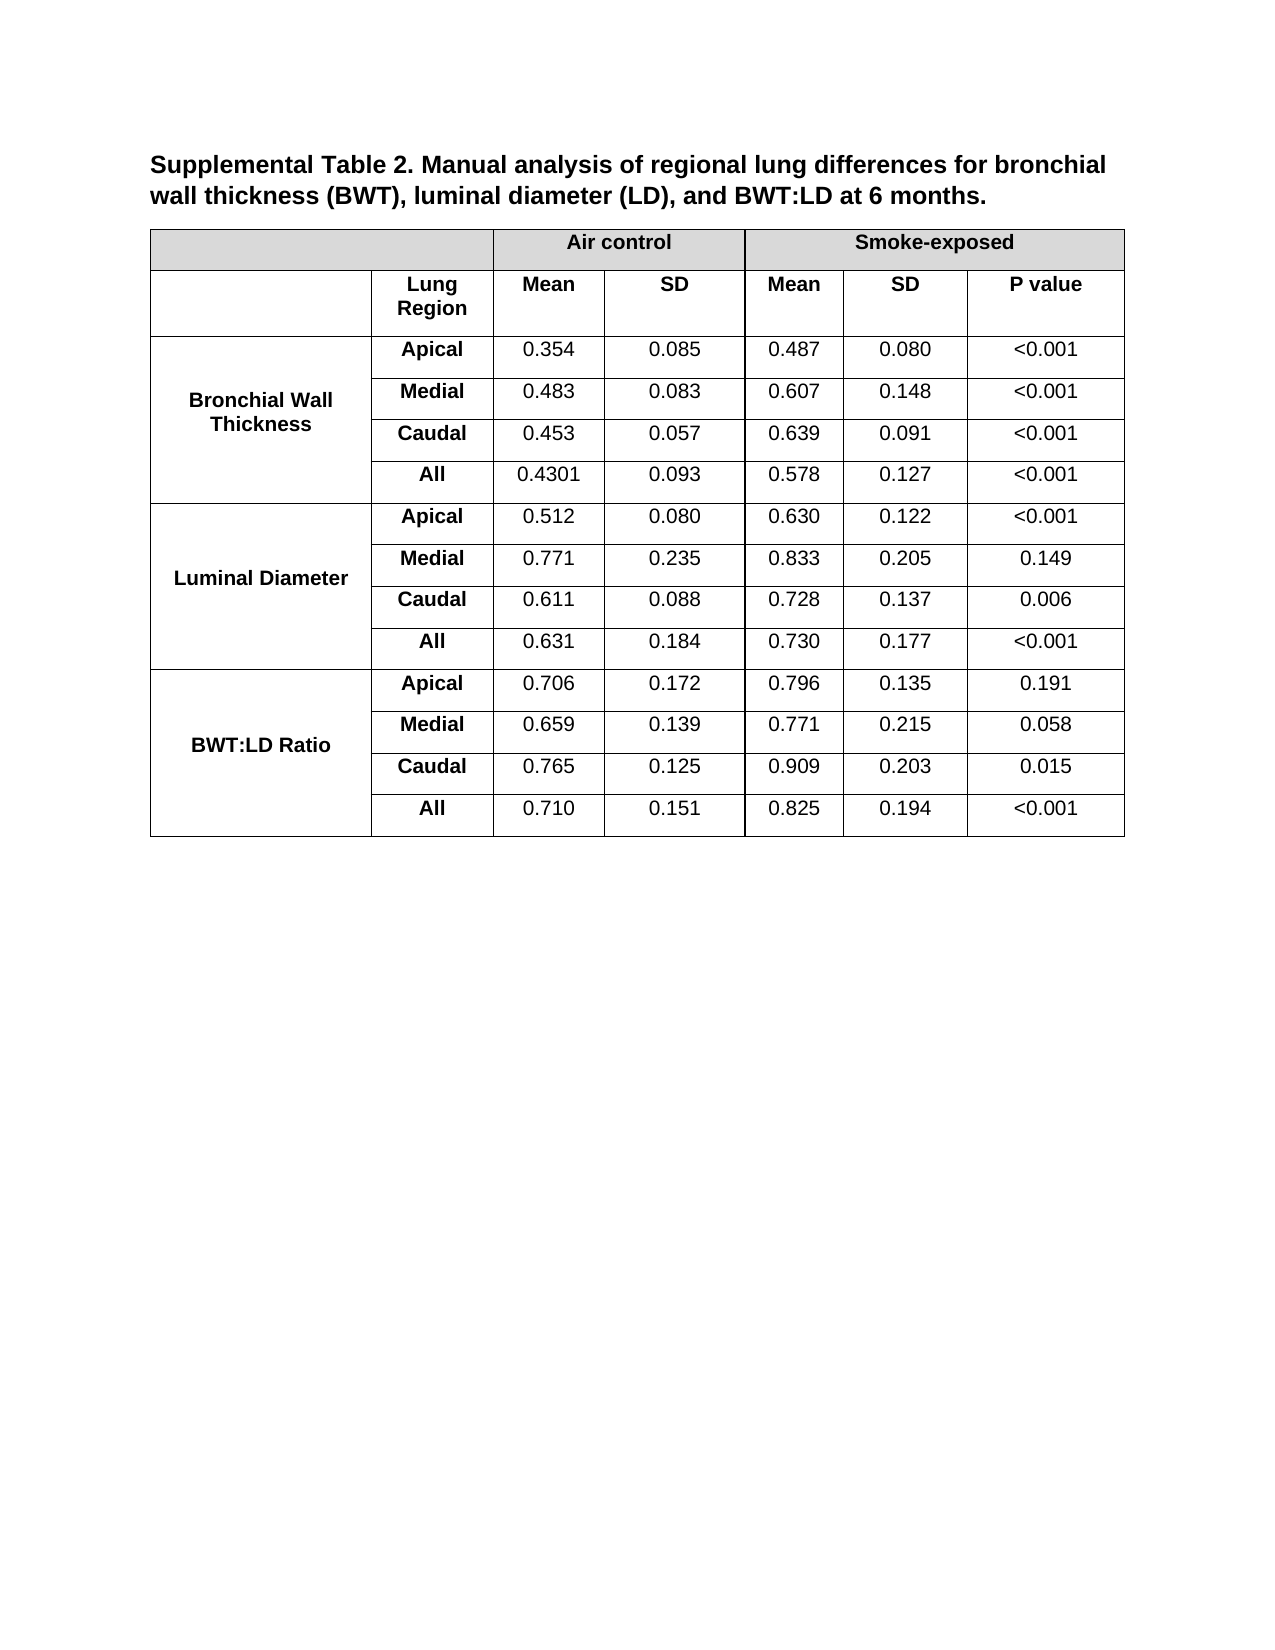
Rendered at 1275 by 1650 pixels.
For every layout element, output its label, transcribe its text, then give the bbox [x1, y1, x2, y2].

table_cell 0.631 [494, 629, 604, 669]
table_cell Mean [494, 271, 604, 336]
table_cell P value [968, 271, 1124, 336]
table_cell 0.172 [605, 670, 744, 711]
table_cell All [372, 462, 493, 503]
table_cell 0.058 [968, 712, 1124, 753]
table_cell <0.001 [968, 379, 1124, 419]
table_cell 0.191 [968, 670, 1124, 711]
table_cell 0.611 [494, 587, 604, 628]
table_cell Medial [372, 545, 493, 586]
table_cell Lung Region [372, 271, 493, 336]
table_cell 0.483 [494, 379, 604, 419]
table_header Smoke-exposed [746, 230, 1124, 270]
text Supplemental Table 2. Manual analysis of regional lung differences for bronchial wall thickness (BWT), luminal diameter (LD), and BWT:LD at 6 months. [150, 150, 1125, 210]
table_cell 0.235 [605, 545, 744, 586]
table_cell Apical [372, 337, 493, 378]
table_cell 0.093 [605, 462, 744, 503]
table_cell 0.710 [494, 795, 604, 836]
table_cell 0.771 [494, 545, 604, 586]
table_cell 0.487 [746, 337, 843, 378]
table_cell 0.706 [494, 670, 604, 711]
table_cell 0.728 [746, 587, 843, 628]
table_cell Mean [746, 271, 843, 336]
table_cell 0.127 [844, 462, 967, 503]
table_cell 0.771 [746, 712, 843, 753]
table_cell 0.125 [605, 754, 744, 794]
table_cell <0.001 [968, 337, 1124, 378]
table_cell [151, 271, 371, 336]
table_cell All [372, 795, 493, 836]
table_cell 0.080 [605, 504, 744, 544]
table_cell 0.203 [844, 754, 967, 794]
table_header Air control [494, 230, 744, 270]
table_cell 0.085 [605, 337, 744, 378]
table_cell 0.088 [605, 587, 744, 628]
table_cell 0.080 [844, 337, 967, 378]
table_cell 0.083 [605, 379, 744, 419]
table_cell 0.006 [968, 587, 1124, 628]
table_cell 0.194 [844, 795, 967, 836]
table_cell SD [844, 271, 967, 336]
table_cell BWT:LD Ratio [151, 670, 371, 836]
table_cell Luminal Diameter [151, 504, 371, 669]
table_cell 0.139 [605, 712, 744, 753]
table_cell Medial [372, 712, 493, 753]
table_cell 0.354 [494, 337, 604, 378]
table_cell 0.833 [746, 545, 843, 586]
table_cell SD [605, 271, 744, 336]
table_cell Medial [372, 379, 493, 419]
table_cell 0.512 [494, 504, 604, 544]
table_cell 0.184 [605, 629, 744, 669]
table_cell Apical [372, 670, 493, 711]
table_cell 0.148 [844, 379, 967, 419]
table_cell Bronchial Wall Thickness [151, 337, 371, 503]
table_cell 0.177 [844, 629, 967, 669]
table_cell 0.796 [746, 670, 843, 711]
table_cell 0.215 [844, 712, 967, 753]
table_cell Caudal [372, 754, 493, 794]
table_cell 0.149 [968, 545, 1124, 586]
table_cell 0.578 [746, 462, 843, 503]
table_cell 0.825 [746, 795, 843, 836]
table_cell 0.137 [844, 587, 967, 628]
table_cell 0.091 [844, 420, 967, 461]
table_cell 0.909 [746, 754, 843, 794]
table_cell 0.730 [746, 629, 843, 669]
table_cell <0.001 [968, 795, 1124, 836]
table_cell 0.015 [968, 754, 1124, 794]
table_cell 0.135 [844, 670, 967, 711]
table_cell 0.765 [494, 754, 604, 794]
table_cell All [372, 629, 493, 669]
table_cell 0.607 [746, 379, 843, 419]
table_header [151, 230, 493, 270]
table_cell <0.001 [968, 420, 1124, 461]
table_cell 0.4301 [494, 462, 604, 503]
table_cell 0.205 [844, 545, 967, 586]
table_cell 0.453 [494, 420, 604, 461]
table_cell 0.057 [605, 420, 744, 461]
table_cell 0.122 [844, 504, 967, 544]
table_cell Caudal [372, 420, 493, 461]
table_cell <0.001 [968, 504, 1124, 544]
table_cell <0.001 [968, 462, 1124, 503]
table_cell 0.630 [746, 504, 843, 544]
table_cell Caudal [372, 587, 493, 628]
table_cell <0.001 [968, 629, 1124, 669]
table_cell 0.639 [746, 420, 843, 461]
table_cell 0.659 [494, 712, 604, 753]
table_cell Apical [372, 504, 493, 544]
table_cell 0.151 [605, 795, 744, 836]
